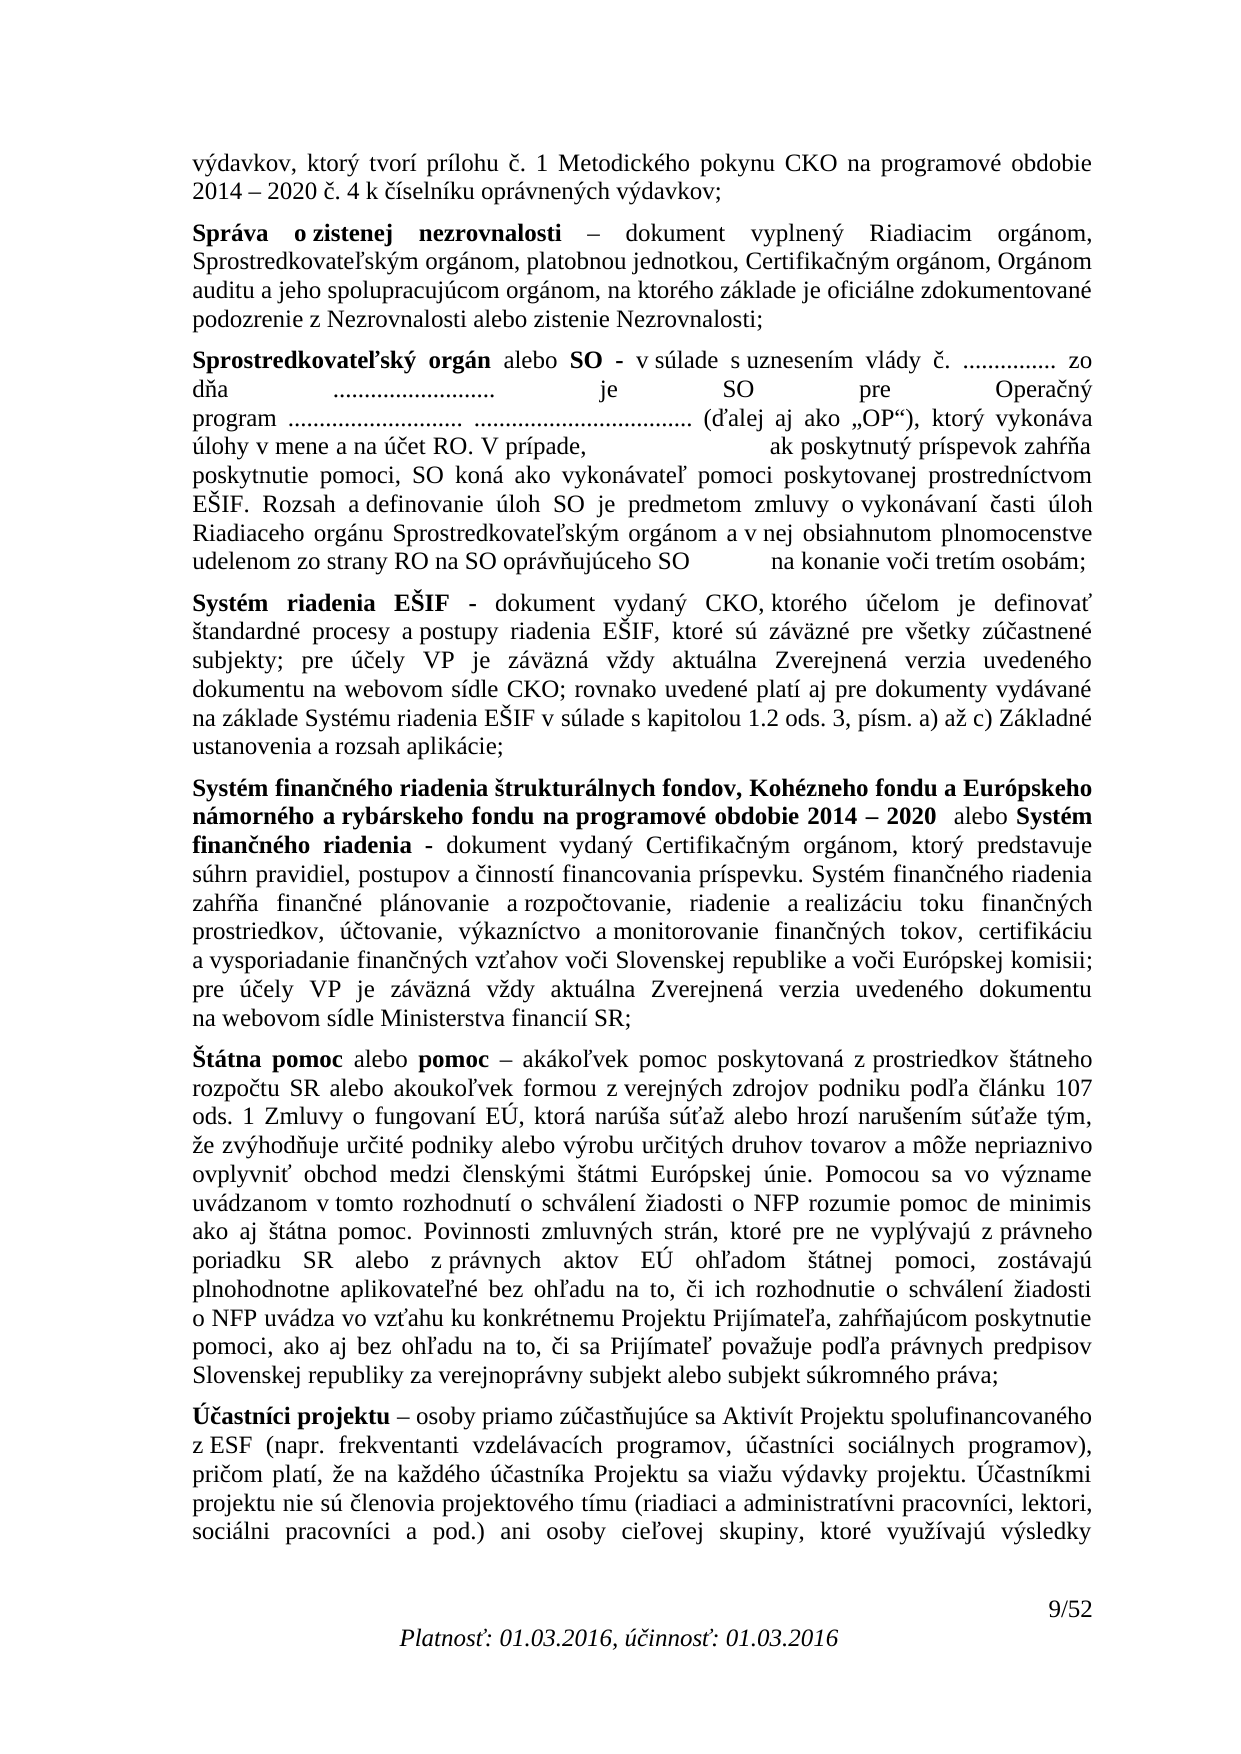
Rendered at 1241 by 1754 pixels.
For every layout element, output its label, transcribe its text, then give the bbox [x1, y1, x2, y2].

text Sprostredkovateľský orgán alebo SO - v súlade s uznesením vlády č. ............... zo dňa .......................... je SO pre Operačný program ............................ ................................... (ďalej aj ako „OP“), ktorý vykonáva úlohy v mene a na účet RO. V prípade, ak poskytnutý príspevok zahŕňa poskytnutie pomoci, SO koná ako vykonávateľ pomoci poskytovanej prostredníctvom EŠIF. Rozsah a definovanie úloh SO je predmetom zmluvy o vykonávaní časti úloh Riadiaceho orgánu Sprostredkovateľským orgánom a v nej obsiahnutom plnomocenstve udelenom zo strany RO na SO oprávňujúceho SO na konanie voči tretím osobám; [192, 345, 1093, 575]
text Systém finančného riadenia štrukturálnych fondov, Kohézneho fondu a Európskeho námorného a rybárskeho fondu na programové obdobie 2014 – 2020 alebo Systém finančného riadenia - dokument vydaný Certifikačným orgánom, ktorý predstavuje súhrn pravidiel, postupov a činností financovania príspevku. Systém finančného riadenia zahŕňa finančné plánovanie a rozpočtovanie, riadenie a realizáciu toku finančných prostriedkov, účtovanie, výkazníctvo a monitorovanie finančných tokov, certifikáciu a vysporiadanie finančných vzťahov voči Slovenskej republike a voči Európskej komisii; pre účely VP je záväzná vždy aktuálna Zverejnená verzia uvedeného dokumentu na webovom sídle Ministerstva financií SR; [192, 773, 1093, 1031]
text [192, 148, 1093, 205]
list Systém riadenia EŠIF - dokument vydaný CKO, ktorého účelom je definovať štandardné procesy a postupy riadenia EŠIF, ktoré sú záväzné pre všetky zúčastnené subjekty; pre účely VP je záväzná vždy aktuálna Zverejnená verzia uvedeného dokumentu na webovom sídle CKO; rovnako uvedené platí aj pre dokumenty vydávané na základe Systému riadenia EŠIF v súlade s kapitolou 1.2 ods. 3, písm. a) až c) Základné ustanovenia a rozsah aplikácie; [192, 588, 1093, 760]
text Správa o zistenej nezrovnalosti – dokument vyplnený Riadiacim orgánom, Sprostredkovateľským orgánom, platobnou jednotkou, Certifikačným orgánom, Orgánom auditu a jeho spolupracujúcom orgánom, na ktorého základe je oficiálne zdokumentované podozrenie z Nezrovnalosti alebo zistenie Nezrovnalosti; [192, 218, 1093, 333]
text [192, 1401, 1093, 1545]
text Štátna pomoc alebo pomoc – akákoľvek pomoc poskytovaná z prostriedkov štátneho rozpočtu SR alebo akoukoľvek formou z verejných zdrojov podniku podľa článku 107 ods. 1 Zmluvy o fungovaní EÚ, ktorá narúša súťaž alebo hrozí narušením súťaže tým, že zvýhodňuje určité podniky alebo výrobu určitých druhov tovarov a môže nepriaznivo ovplyvniť obchod medzi členskými štátmi Európskej únie. Pomocou sa vo význame uvádzanom v tomto rozhodnutí o schválení žiadosti o NFP rozumie pomoc de minimis ako aj štátna pomoc. Povinnosti zmluvných strán, ktoré pre ne vyplývajú z právneho poriadku SR alebo z právnych aktov EÚ ohľadom štátnej pomoci, zostávajú plnohodnotne aplikovateľné bez ohľadu na to, či ich rozhodnutie o schválení žiadosti o NFP uvádza vo vzťahu ku konkrétnemu Projektu Prijímateľa, zahŕňajúcom poskytnutie pomoci, ako aj bez ohľadu na to, či sa Prijímateľ považuje podľa právnych predpisov Slovenskej republiky za verejnoprávny subjekt alebo subjekt súkromného práva; [192, 1044, 1093, 1389]
